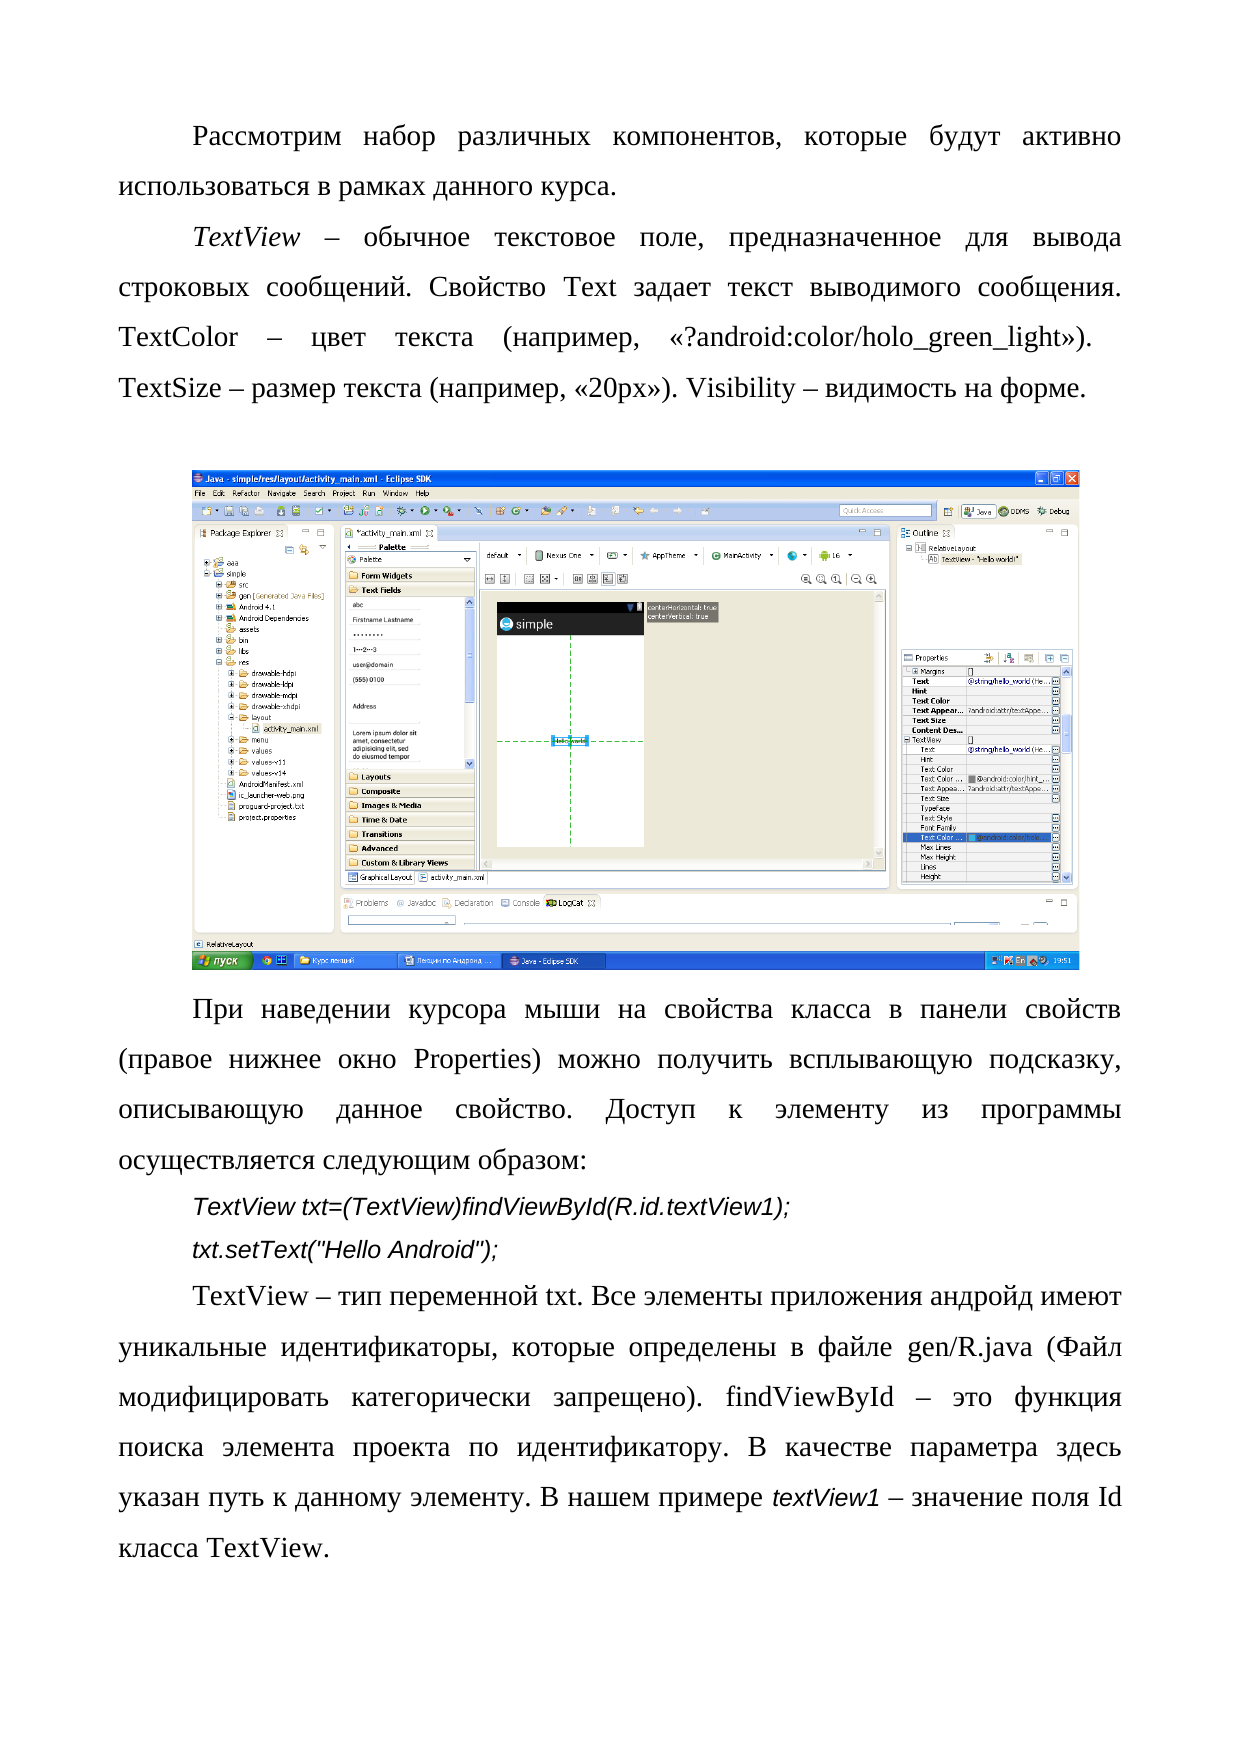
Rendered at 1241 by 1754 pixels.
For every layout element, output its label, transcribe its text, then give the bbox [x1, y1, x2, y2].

text TextView – тип переменной txt. Все элементы приложения андройд имеют уникальные идентификаторы, которые определены в файле gen/R.java (Файл модифицировать категорически запрещено). findViewById – это функция поиска элемента проекта по идентификатору. В качестве параметра здесь указан путь к данному элементу. В нашем примере textView1 – значение поля Id класса TextView. [118, 1278, 1122, 1563]
picture [192, 470, 1080, 970]
text TextView – обычное текстовое поле, предназначенное для вывода строковых сообщений. Свойство Text задает текст выводимого сообщения. TextColor – цвет текста (например, «?android:color/holo_green_light»). TextSize – размер текста (например, «20px»). Visibility – видимость на форме. [118, 219, 1122, 403]
text Рассмотрим набор различных компонентов, которые будут активно использоваться в рамках данного курса. [118, 118, 1122, 202]
text txt.setText("Hello Android"); [118, 1235, 1122, 1264]
text TextView txt=(TextView)findViewById(R.id.textView1); [118, 1192, 1122, 1221]
text При наведении курсора мыши на свойства класса в панели свойств (правое нижнее окно Properties) можно получить всплывающую подсказку, описывающую данное свойство. Доступ к элементу из программы осуществляется следующим образом: [118, 991, 1122, 1175]
